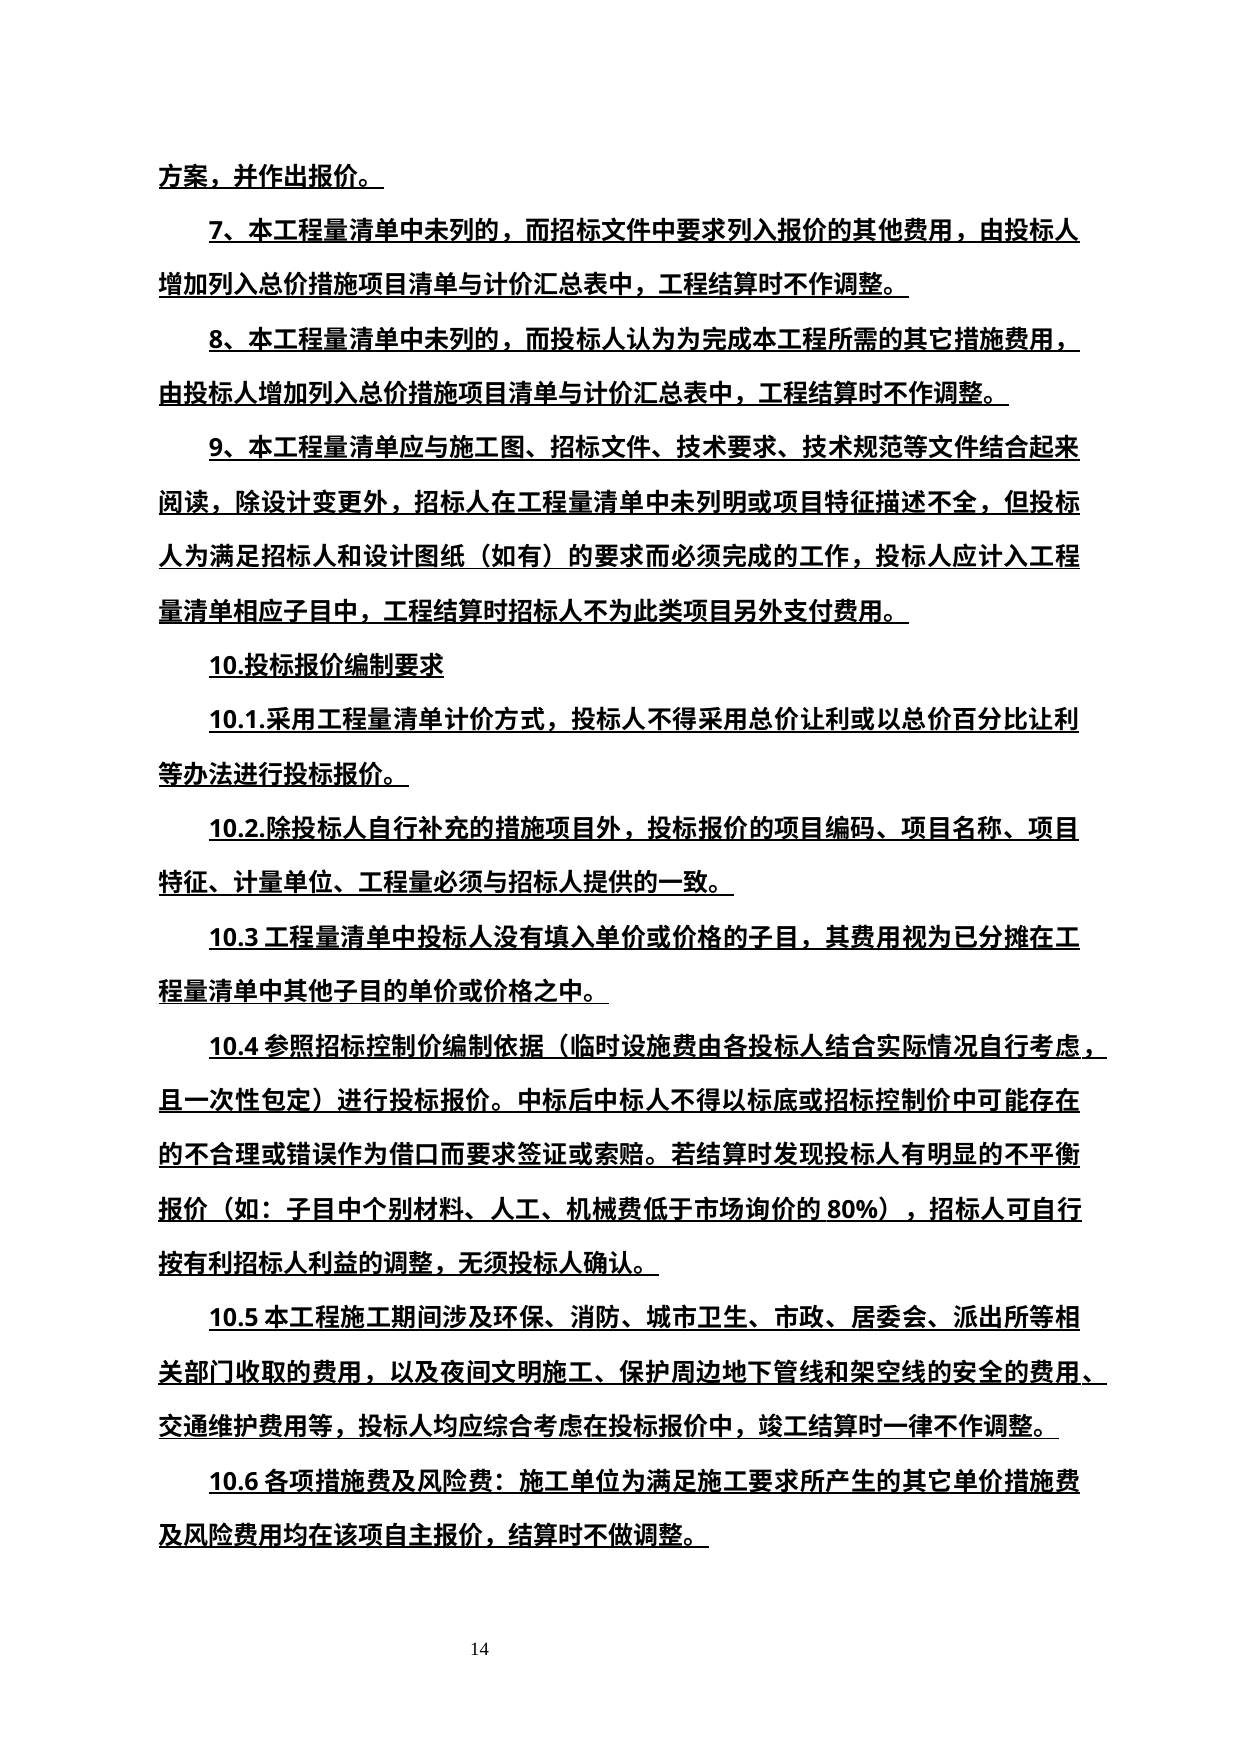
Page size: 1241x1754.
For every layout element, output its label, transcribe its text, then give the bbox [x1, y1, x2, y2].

text 8、本工程量清单中未列的，而投标人认为为完成本工程所需的其它措施费用，由投标人增加列入总价措施项目清单与计价汇总表中，工程结算时不作调整。 [158, 319, 1082, 410]
text 10.2.除投标人自行补充的措施项目外，投标报价的项目编码、项目名称、项目特征、计量单位、工程量必须与招标人提供的一致。 [158, 808, 1082, 899]
text 10.1.采用工程量清单计价方式，投标人不得采用总价让利或以总价百分比让利等办法进行投标报价。 [158, 700, 1082, 790]
text 7、本工程量清单中未列的，而招标文件中要求列入报价的其他费用，由投标人增加列入总价措施项目清单与计价汇总表中，工程结算时不作调整。 [158, 210, 1082, 301]
text 10.投标报价编制要求 [158, 645, 1082, 682]
text 10.3工程量清单中投标人没有填入单价或价格的子目，其费用视为已分摊在工程量清单中其他子目的单价或价格之中。 [158, 917, 1082, 1008]
text 10.5本工程施工期间涉及环保、消防、城市卫生、市政、居委会、派出所等相关部门收取的费用，以及夜间文明施工、保护周边地下管线和架空线的安全的费用、交通维护费用等，投标人均应综合考虑在投标报价中，竣工结算时一律不作调整。 [158, 1298, 1082, 1443]
text 10.4参照招标控制价编制依据（临时设施费由各投标人结合实际情况自行考虑，且一次性包定）进行投标报价。中标后中标人不得以标底或招标控制价中可能存在的不合理或错误作为借口而要求签证或索赔。若结算时发现投标人有明显的不平衡报价（如：子目中个别材料、人工、机械费低于市场询价的80%），招标人可自行按有利招标人利益的调整，无须投标人确认。 [158, 1222, 1082, 1280]
text 9、本工程量清单应与施工图、招标文件、技术要求、技术规范等文件结合起来阅读，除设计变更外，招标人在工程量清单中未列明或项目特征描述不全，但投标人为满足招标人和设计图纸（如有）的要求而必须完成的工作，投标人应计入工程量清单相应子目中，工程结算时招标人不为此类项目另外支付费用。 [158, 428, 1082, 627]
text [158, 156, 1082, 192]
text 10.4参照招标控制价编制依据（临时设施费由各投标人结合实际情况自行考虑，且一次性包定）进行投标报价。中标后中标人不得以标底或招标控制价中可能存在的不合理或错误作为借口而要求签证或索赔。若结算时发现投标人有明显的不平衡报价（如：子目中个别材料、人工、机械费低于市场询价的80%），招标人可自行按有利招标人利益的调整，无须投标人确认。 [158, 1026, 1082, 1220]
text 10.6各项措施费及风险费：施工单位为满足施工要求所产生的其它单价措施费及风险费用均在该项自主报价，结算时不做调整。 [158, 1461, 1082, 1552]
